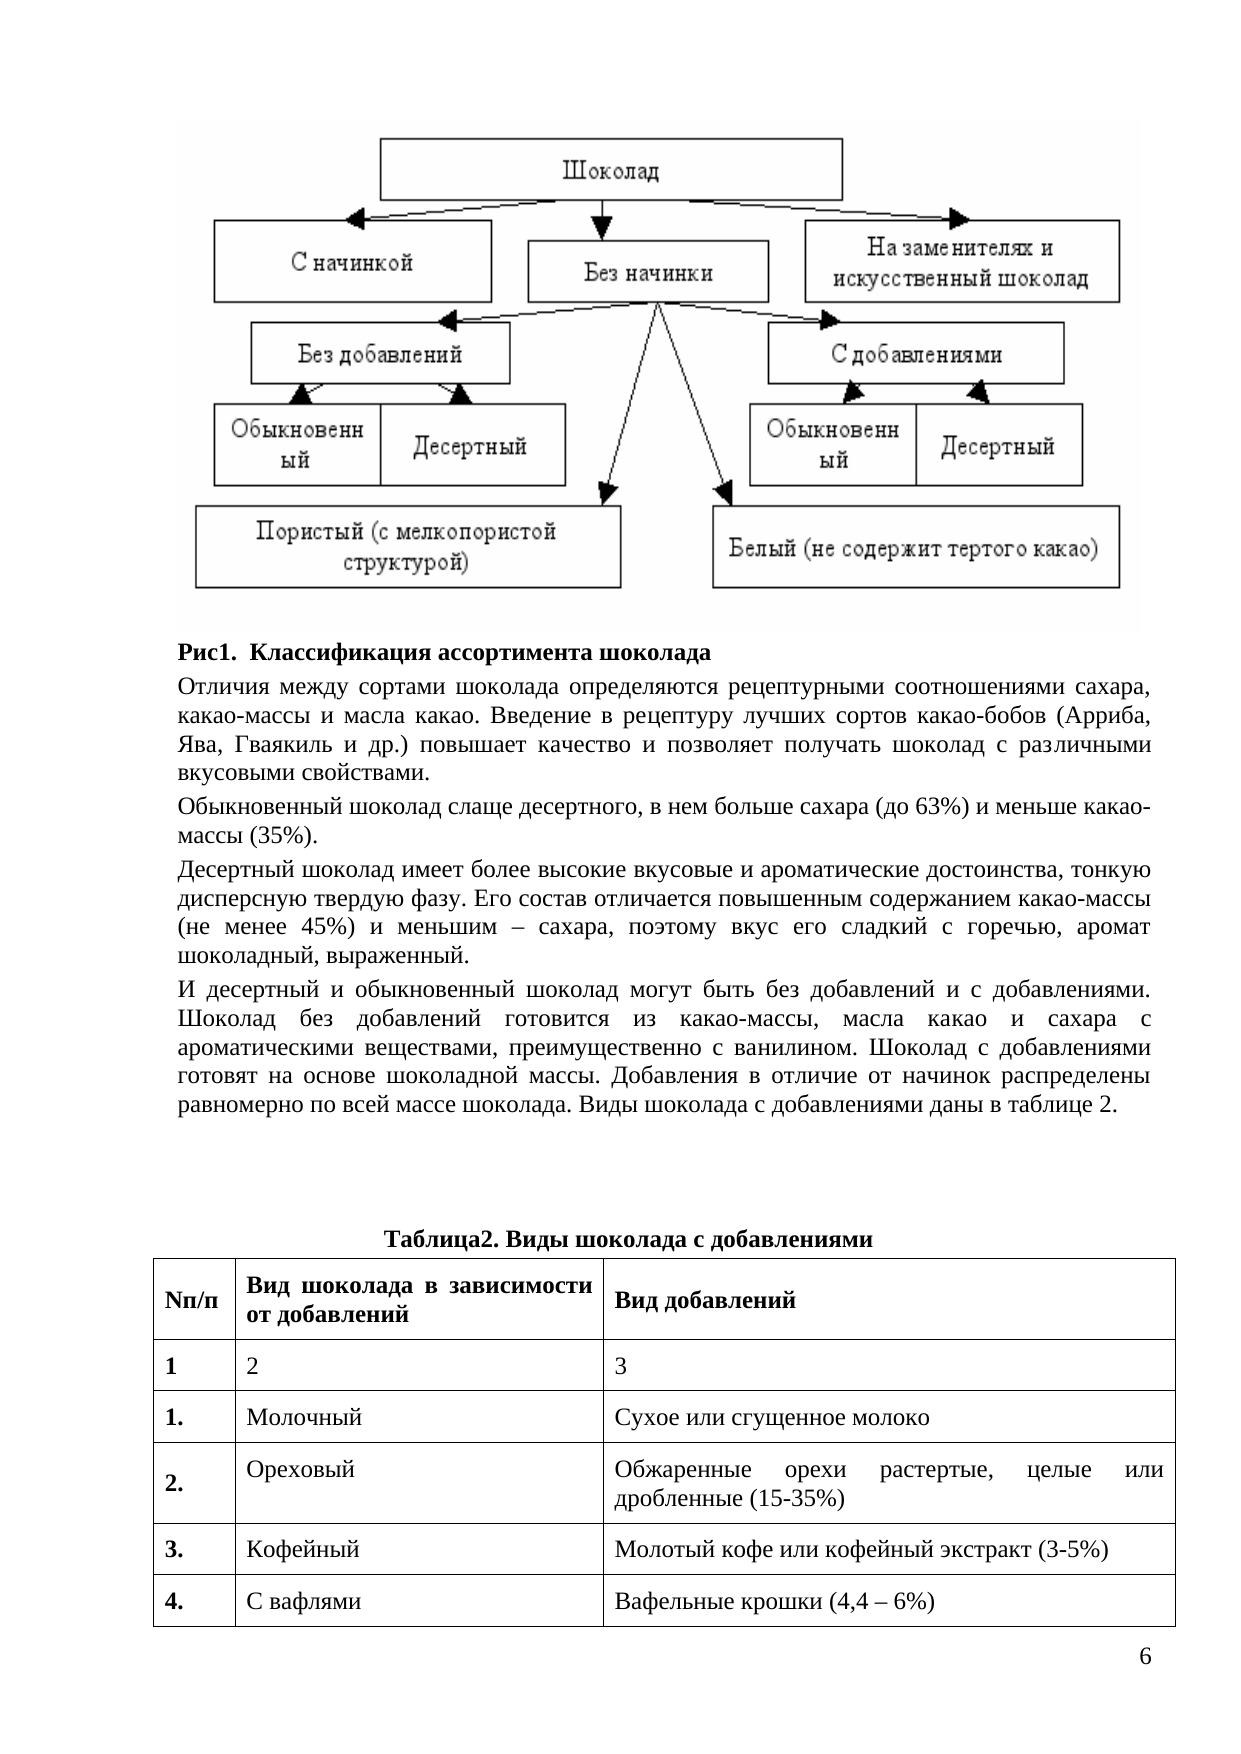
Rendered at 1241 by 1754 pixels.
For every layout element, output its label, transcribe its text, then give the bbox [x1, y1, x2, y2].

table_cell Молочный [236, 1391, 603, 1442]
table_cell Молотый кофе или кофейный экстракт (3-5%) [604, 1524, 1175, 1574]
picture [177, 118, 1142, 633]
text Отличия между сортами шоколада определяются рецептурными соотношениями сахара, какао-массы и масла какао. Введение в рецептуру лучших сортов какао-бобов (Арриба, Ява, Гваякиль и др.) повышает качество и позволяет получать шоколад с различными вкусовыми свойствами. [177, 671, 1152, 786]
table_cell 3 [604, 1340, 1175, 1390]
table_cell Вафельные крошки (4,4 – 6%) [604, 1575, 1175, 1626]
table_cell Сухое или сгущенное молоко [604, 1391, 1175, 1442]
table_cell Кофейный [236, 1524, 603, 1574]
table_cell Обжаренные орехи растертые, целые или дробленные (15-35%) [604, 1443, 1175, 1522]
table_cell 1. [154, 1391, 235, 1442]
text И десертный и обыкновенный шоколад могут быть без добавлений и с добавлениями. Шоколад без добавлений готовится из какао-массы, масла какао и сахара с ароматическими веществами, преимущественно с ванилином. Шоколад с добавлениями готовят на основе шоколадной массы. Добавления в отличие от начинок распределены равномерно по всей массе шоколада. Виды шоколада с добавлениями даны в таблице 2. [177, 974, 1152, 1118]
table_cell Ореховый [236, 1443, 603, 1522]
table_cell 1 [154, 1340, 235, 1390]
table_cell 2 [236, 1340, 603, 1390]
table_cell 4. [154, 1575, 235, 1626]
text Обыкновенный шоколад слаще десертного, в нем больше сахара (до 63%) и меньше какао-массы (35%). [177, 791, 1152, 849]
table_header Вид шоколада в зависимости от добавлений [236, 1259, 603, 1339]
table_cell С вафлями [236, 1575, 603, 1626]
text Рис1. Классификация ассортимента шоколада [177, 637, 1152, 666]
table_cell 3. [154, 1524, 235, 1574]
text Десертный шоколад имеет более высокие вкусовые и ароматические достоинства, тонкую дисперсную твердую фазу. Его состав отличается повышенным содержанием какао-массы (не менее 45%) и меньшим – сахара, поэтому вкус его сладкий с горечью, аромат шоколадный, выраженный. [177, 854, 1152, 969]
table_header Nп/п [154, 1259, 235, 1339]
table_cell 2. [154, 1443, 235, 1522]
text Таблица2. Виды шоколада с добавлениями [177, 1224, 1152, 1253]
table_header Вид добавлений [604, 1259, 1175, 1339]
